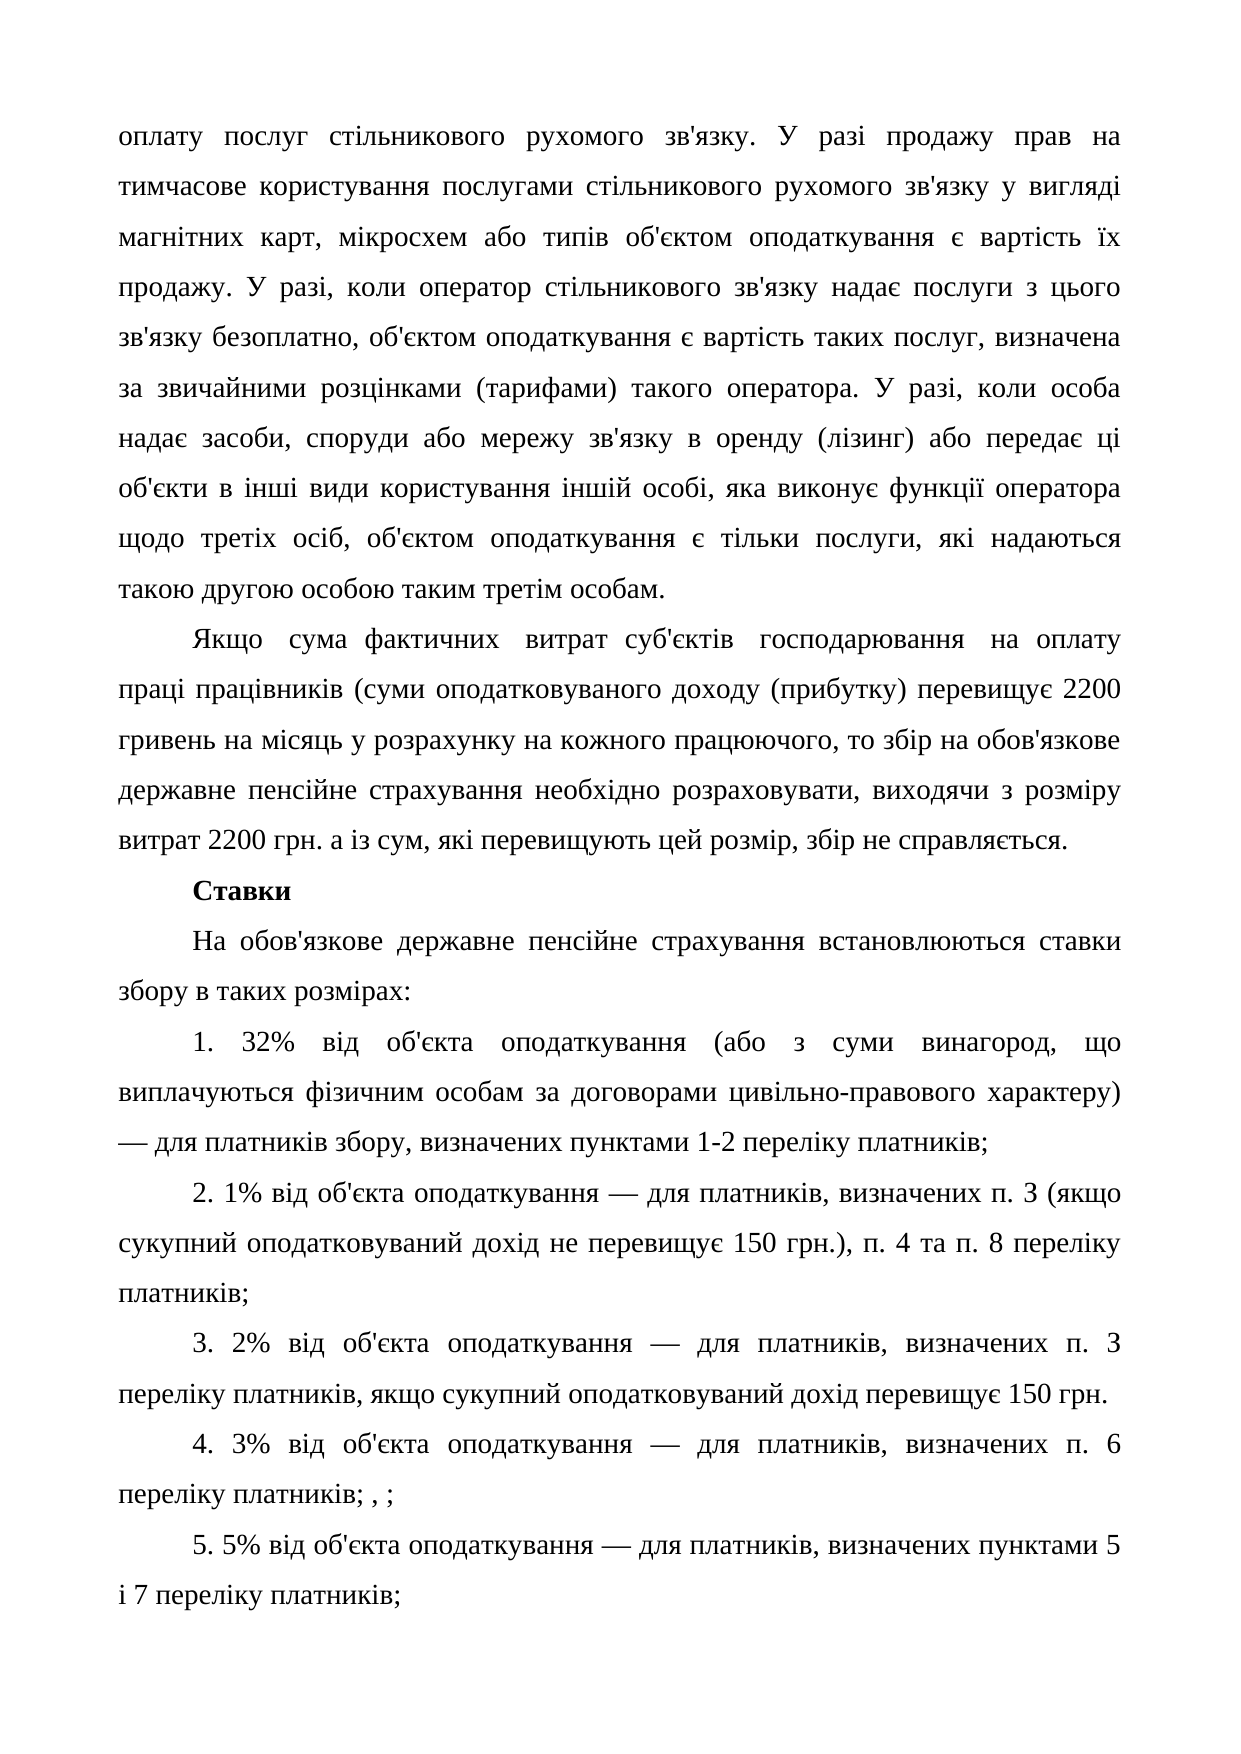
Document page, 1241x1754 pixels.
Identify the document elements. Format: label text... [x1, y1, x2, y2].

text 4. 3% від об'єкта оподаткування — для платників, визначених п. 6 переліку платників; , ; [118, 1426, 1122, 1510]
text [118, 118, 1122, 604]
text Якщо сума фактичних витрат суб'єктів господарювання на оплату праці працівників (суми оподатковуваного доходу (прибутку) перевищує 2200 гривень на місяць у розрахунку на кожного працюючого, то збір на обов'язкове державне пенсійне страхування необхідно розраховувати, виходячи з розміру витрат 2200 грн. а із сум, які перевищують цей розмір, збір не справляється. [118, 621, 1122, 856]
text 5. 5% від об'єкта оподаткування — для платників, визначених пунктами 5 і 7 переліку платників; [118, 1527, 1122, 1611]
text 3. 2% від об'єкта оподаткування — для платників, визначених п. З переліку платників, якщо сукупний оподатковуваний дохід перевищує 150 грн. [118, 1326, 1122, 1409]
text На обов'язкове державне пенсійне страхування встановлюються ставки збору в таких розмірах: [118, 923, 1122, 1007]
text 1. 32% від об'єкта оподаткування (або з суми винагород, що виплачуються фізичним особам за договорами цивільно-правового характеру) — для платників збору, визначених пунктами 1-2 переліку платників; [118, 1024, 1122, 1158]
text 2. 1% від об'єкта оподаткування — для платників, визначених п. З (якщо сукупний оподатковуваний дохід не перевищує 150 грн.), п. 4 та п. 8 переліку платників; [118, 1175, 1122, 1309]
subtitle Ставки [118, 873, 1122, 906]
